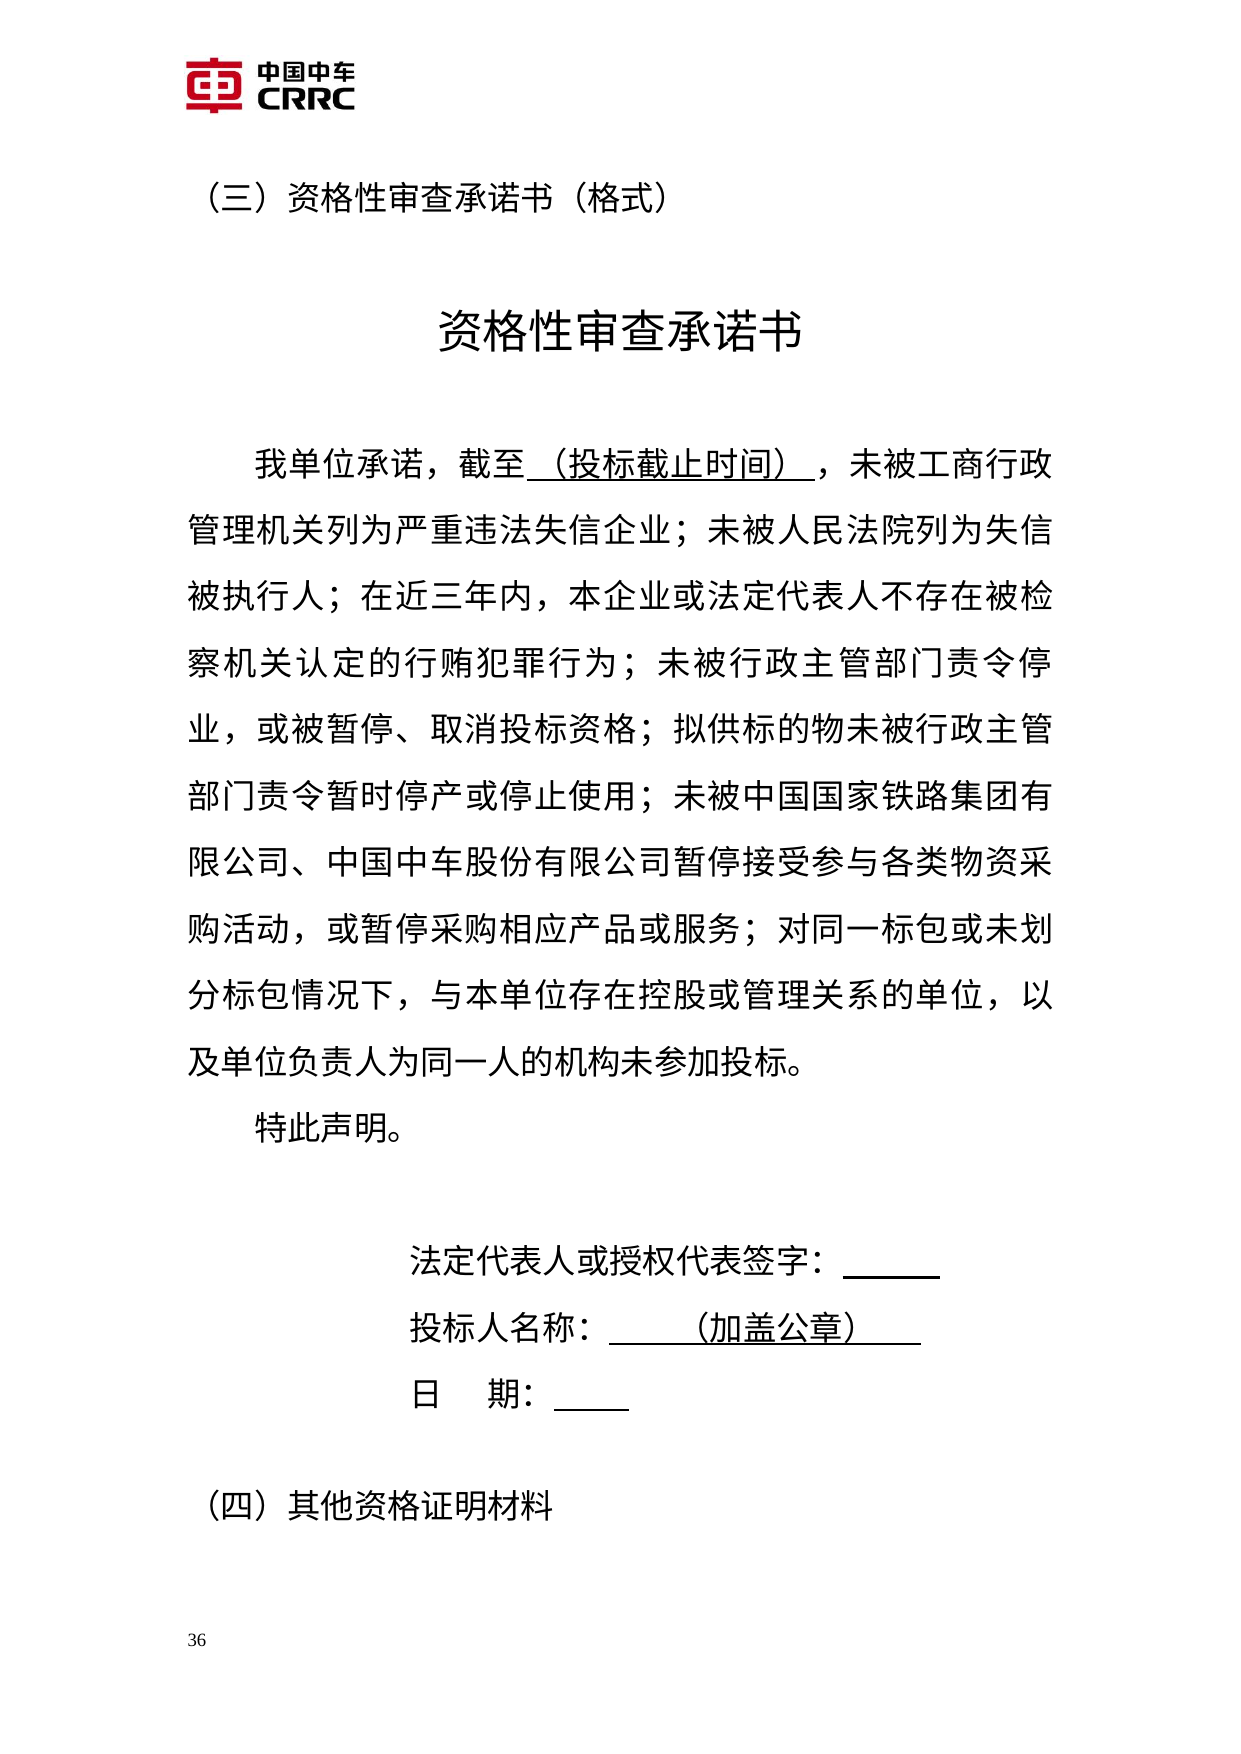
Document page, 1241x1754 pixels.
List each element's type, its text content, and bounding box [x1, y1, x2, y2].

text 投标人名称： （加盖公章） [187, 1292, 1053, 1359]
text 资格性审查承诺书 [187, 295, 1053, 362]
picture [183, 55, 357, 115]
text 日 期： [187, 1359, 1053, 1425]
text （三）资格性审查承诺书（格式） [187, 162, 1053, 229]
text 我单位承诺，截至 （投标截止时间） ，未被工商行政管理机关列为严重违法失信企业；未被人民法院列为失信被执行人；在近三年内，本企业或法定代表人不存在被检察机关认定的行贿犯罪行为；未被行政主管部门责令停业，或被暂停、取消投标资格；拟供标的物未被行政主管部门责令暂时停产或停止使用；未被中国国家铁路集团有限公司、中国中车股份有限公司暂停接受参与各类物资采购活动，或暂停采购相应产品或服务；对同一标包或未划分标包情况下，与本单位存在控股或管理关系的单位，以及单位负责人为同一人的机构未参加投标。 [187, 428, 1053, 1093]
text 法定代表人或授权代表签字： [187, 1226, 1053, 1292]
list 其他资格证明材料 [187, 1471, 1053, 1537]
text 特此声明。 [187, 1093, 1053, 1159]
